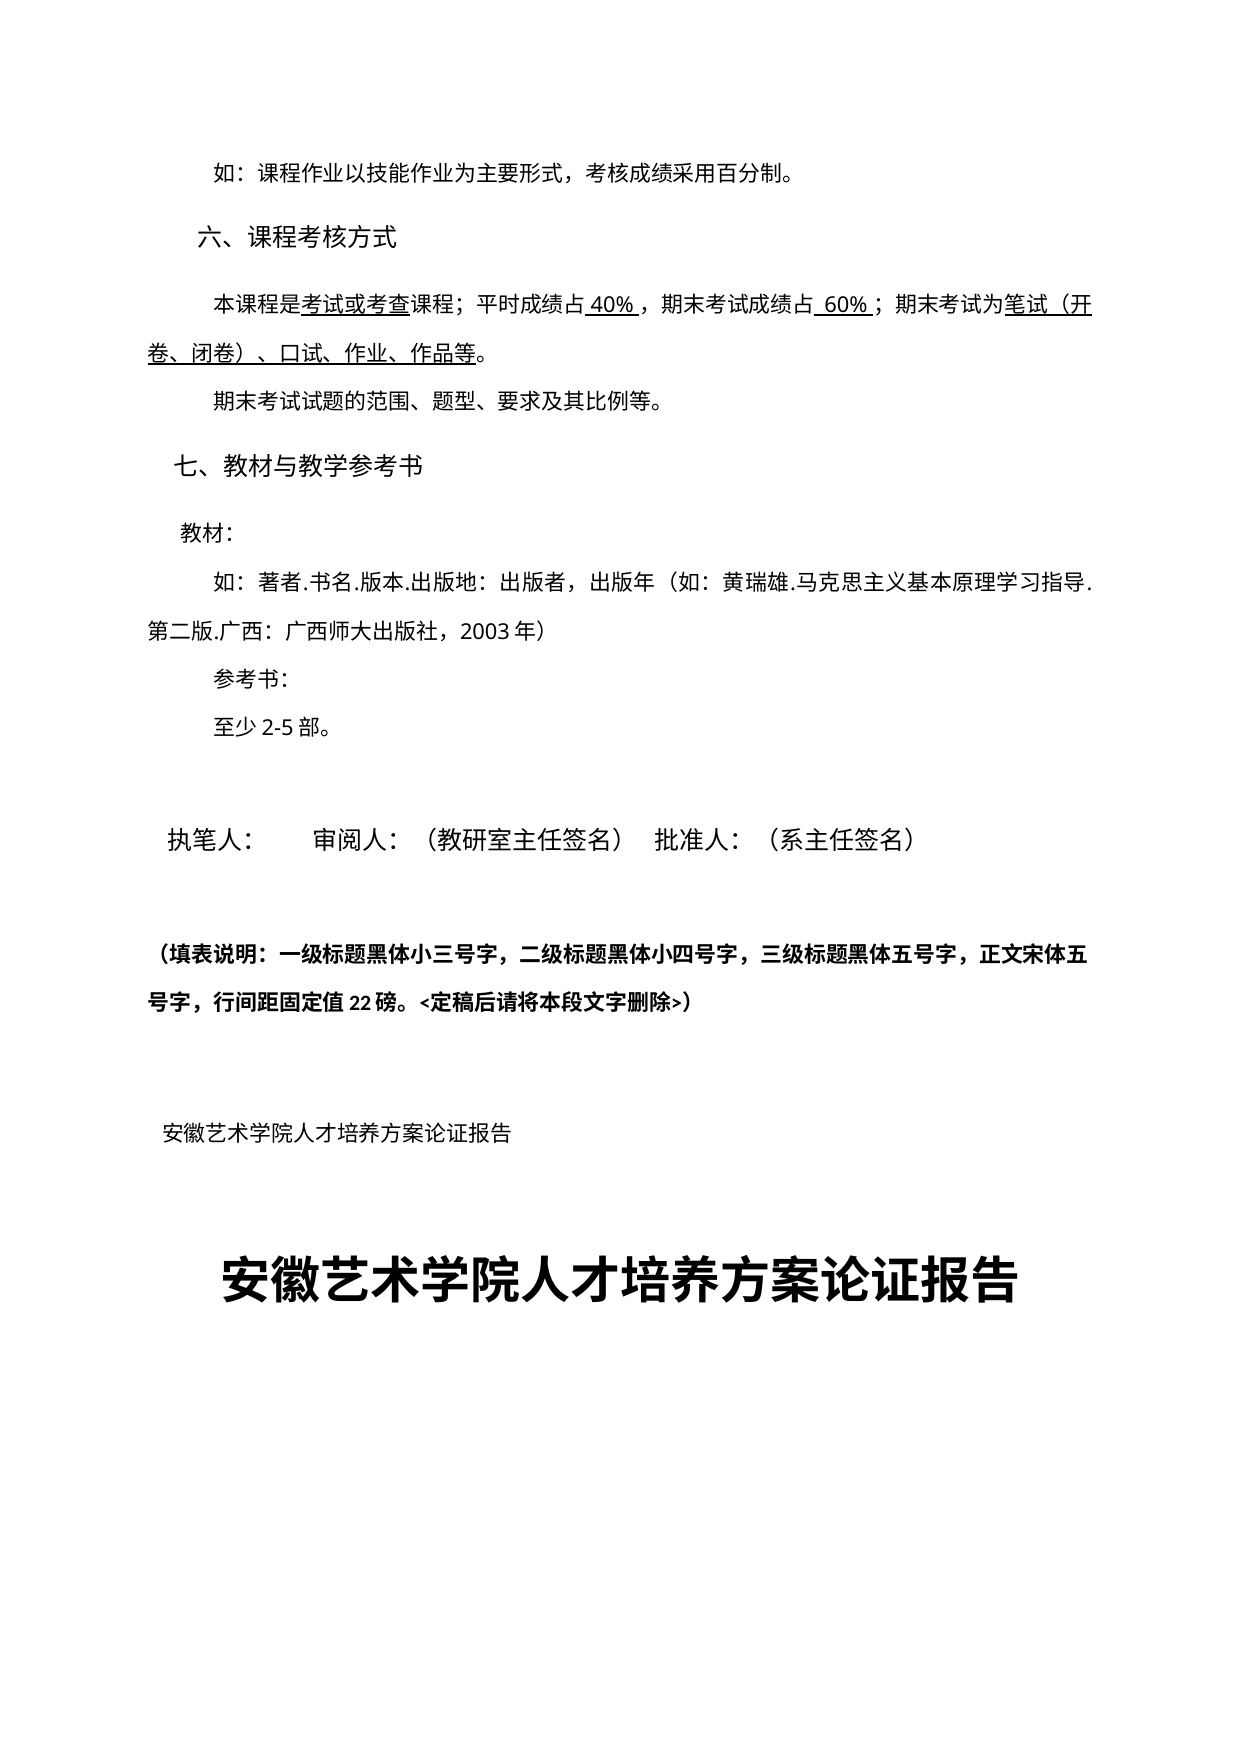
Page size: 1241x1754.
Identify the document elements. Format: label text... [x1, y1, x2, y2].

text 安徽艺术学院人才培养方案论证报告 [148, 1228, 1092, 1326]
text 六、课程考核方式 [148, 203, 1092, 268]
text （填表说明：一级标题黑体小三号字，二级标题黑体小四号字，三级标题黑体五号字，正文宋体五号字，行间距固定值22磅。<定稿后请将本段文字删除>） [148, 936, 1092, 1017]
text 期末考试试题的范围、题型、要求及其比例等。 [148, 384, 1092, 416]
text 执笔人： 审阅人：（教研室主任签名） 批准人：（系主任签名） [148, 806, 1092, 871]
text 教材： [148, 515, 1092, 548]
text 如：著者.书名.版本.出版地：出版者，出版年（如：黄瑞雄.马克思主义基本原理学习指导.第二版.广西：广西师大出版社，2003年） [148, 564, 1092, 646]
text 至少2-5部。 [148, 710, 1092, 742]
text 本课程是考试或考查课程；平时成绩占 40% ，期末考试成绩占 60% ；期末考试为笔试（开卷、闭卷）、口试、作业、作品等。 [148, 287, 1092, 368]
text 如：课程作业以技能作业为主要形式，考核成绩采用百分制。 [148, 155, 1092, 188]
text 七、教材与教学参考书 [148, 432, 1092, 497]
text 参考书： [148, 662, 1092, 694]
